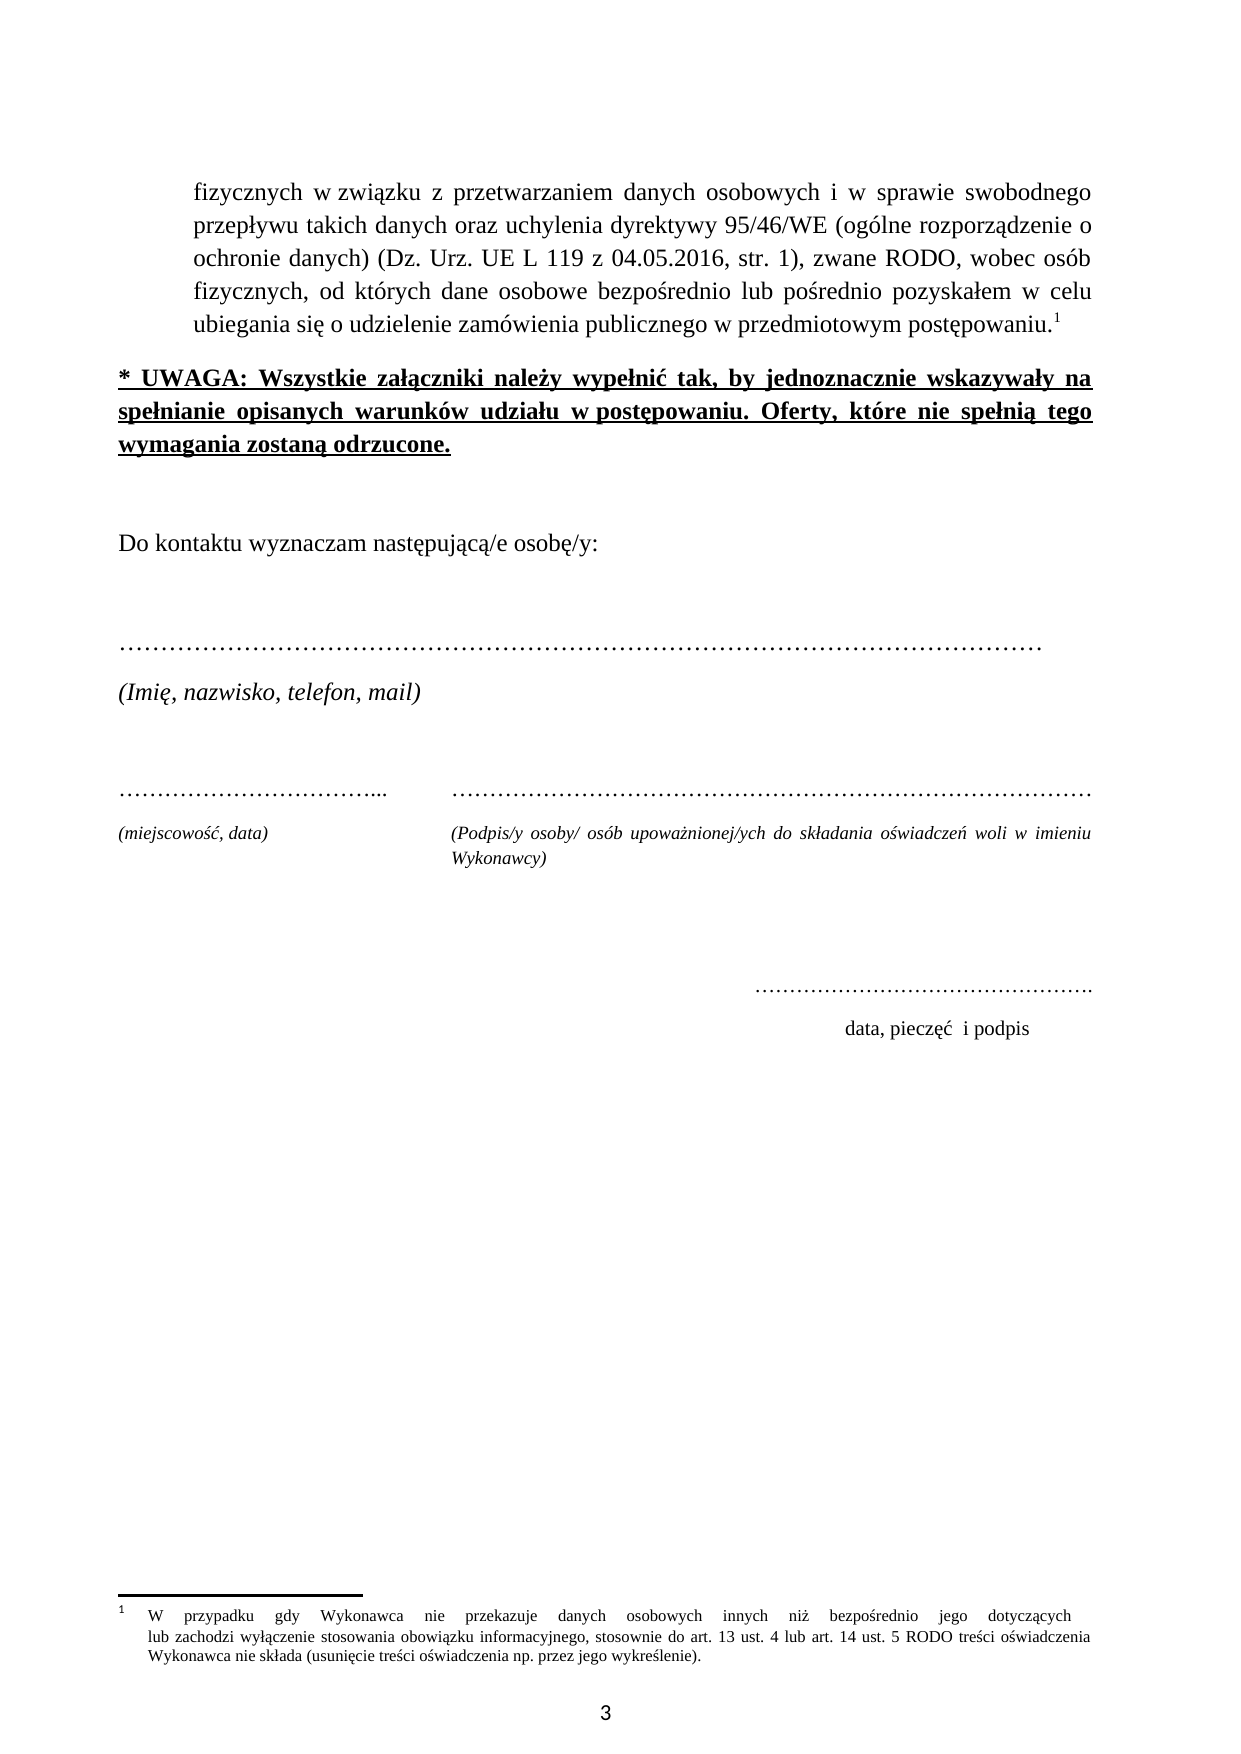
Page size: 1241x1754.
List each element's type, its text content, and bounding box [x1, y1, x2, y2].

text ………………………………………………………………………………………………… [118, 627, 1093, 656]
text data, pieczęć i podpis [738, 1016, 1093, 1040]
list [156, 177, 1093, 338]
text * UWAGA: Wszystkie załączniki należy wypełnić tak, by jednoznacznie wskazywały na spełnianie opisanych warunków udziału w postępowaniu. Oferty, które nie spełnią tego wymagania zostaną odrzucone. [118, 363, 1093, 388]
text * UWAGA: Wszystkie załączniki należy wypełnić tak, by jednoznacznie wskazywały na spełnianie opisanych warunków udziału w postępowaniu. Oferty, które nie spełnią tego wymagania zostaną odrzucone. [118, 423, 1093, 458]
table_header ……………………………... (miejscowość, data) [107, 775, 439, 889]
text * UWAGA: Wszystkie załączniki należy wypełnić tak, by jednoznacznie wskazywały na spełnianie opisanych warunków udziału w postępowaniu. Oferty, które nie spełnią tego wymagania zostaną odrzucone. [118, 390, 1093, 421]
table_header ………………………………………………………………………… (Podpis/y osoby/ osób upoważnionej/ych do składania oświadczeń woli w imieniu Wykonawcy) [440, 775, 1104, 889]
text …………………………………………. [591, 973, 1093, 997]
text Do kontaktu wyznaczam następującą/e osobę/y: [118, 528, 1093, 557]
text (Imię, nazwisko, telefon, mail) [118, 677, 1093, 706]
